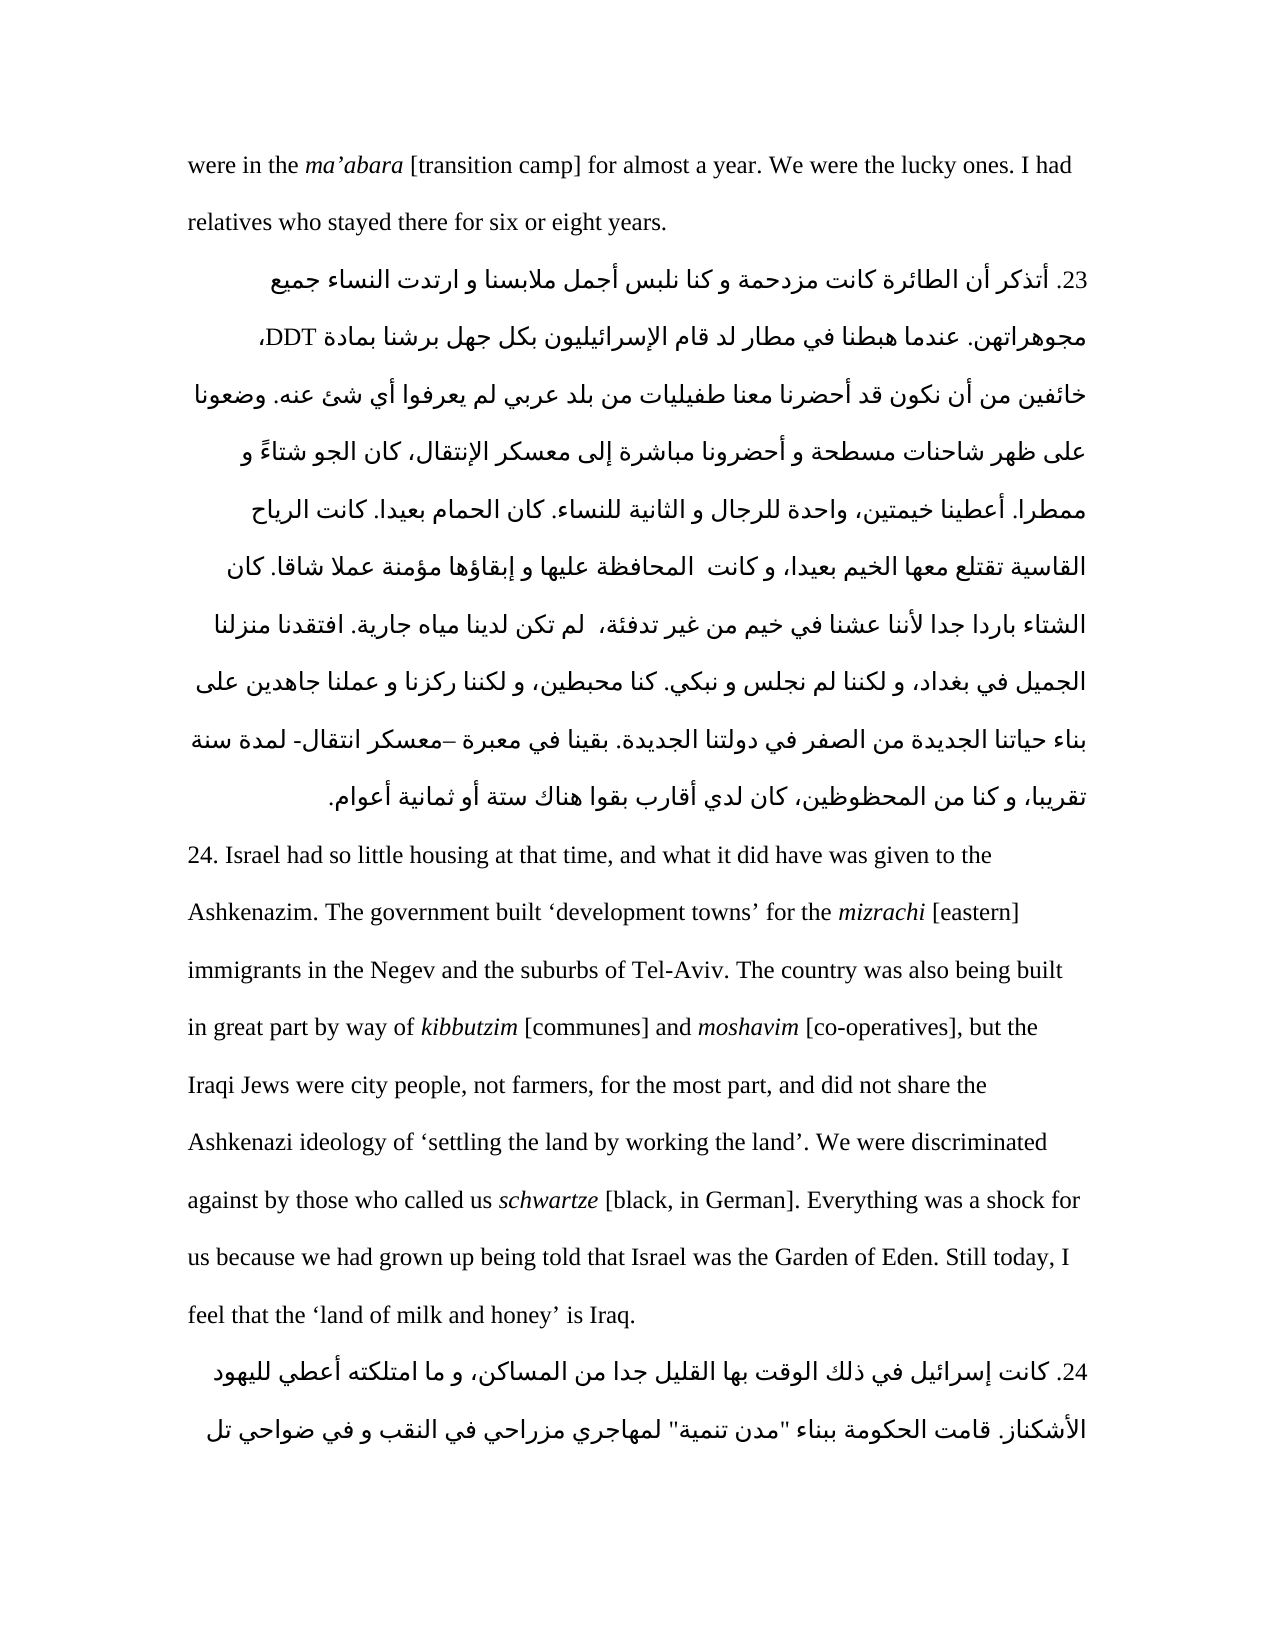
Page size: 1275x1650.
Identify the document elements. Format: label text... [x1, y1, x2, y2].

text 23. أتذكر أن الطائرة كانت مزدحمة و كنا نلبس أجمل ملابسنا و ارتدت النساء جميع مجوهراتهن. عندما هبطنا في مطار لد قام الإسرائيليون بكل جهل برشنا بمادة DDT، خائفين من أن نكون قد أحضرنا معنا طفيليات من بلد عربي لم يعرفوا أي شئ عنه. وضعونا على ظهر شاحنات مسطحة و أحضرونا مباشرة إلى معسكر الإنتقال، كان الجو شتاءً و ممطرا. أعطينا خيمتين، واحدة للرجال و الثانية للنساء. كان الحمام بعيدا. كانت الرياح القاسية تقتلع معها الخيم بعيدا، و كانت المحافظة عليها و إبقاؤها مؤمنة عملا شاقا. كان الشتاء باردا جدا لأننا عشنا في خيم من غير تدفئة، لم تكن لدينا مياه جارية. افتقدنا منزلنا الجميل في بغداد، و لكننا لم نجلس و نبكي. كنا محبطين، و لكننا ركزنا و عملنا جاهدين على بناء حياتنا الجديدة من الصفر في دولتنا الجديدة. بقينا في معبرة –معسكر انتقال- لمدة سنة تقريبا، و كنا من المحظوظين، كان لدي أقارب بقوا هناك ستة أو ثمانية أعوام. [187, 265, 1087, 811]
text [187, 1357, 1087, 1444]
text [187, 150, 1087, 236]
text 24. Israel had so little housing at that time, and what it did have was given to the Ashkenazim. The government built ‘development towns’ for the mizrachi [eastern] immigrants in the and the suburbs of Tel-Aviv. The country was also being built in great part by way of kibbutzim [communes] and moshavim [co-operatives], but the Iraqi Jews were city people, not farmers, for the most part, and did not share the Ashkenazi ideology of ‘settling the land by working the land’. We were discriminated against by those who called us schwartze [black, in German]. Everything was a shock for us because we had grown up being told that was the Garden of Eden. Still today, I feel that the ‘land of milk and honey’ is . [187, 840, 1087, 1329]
